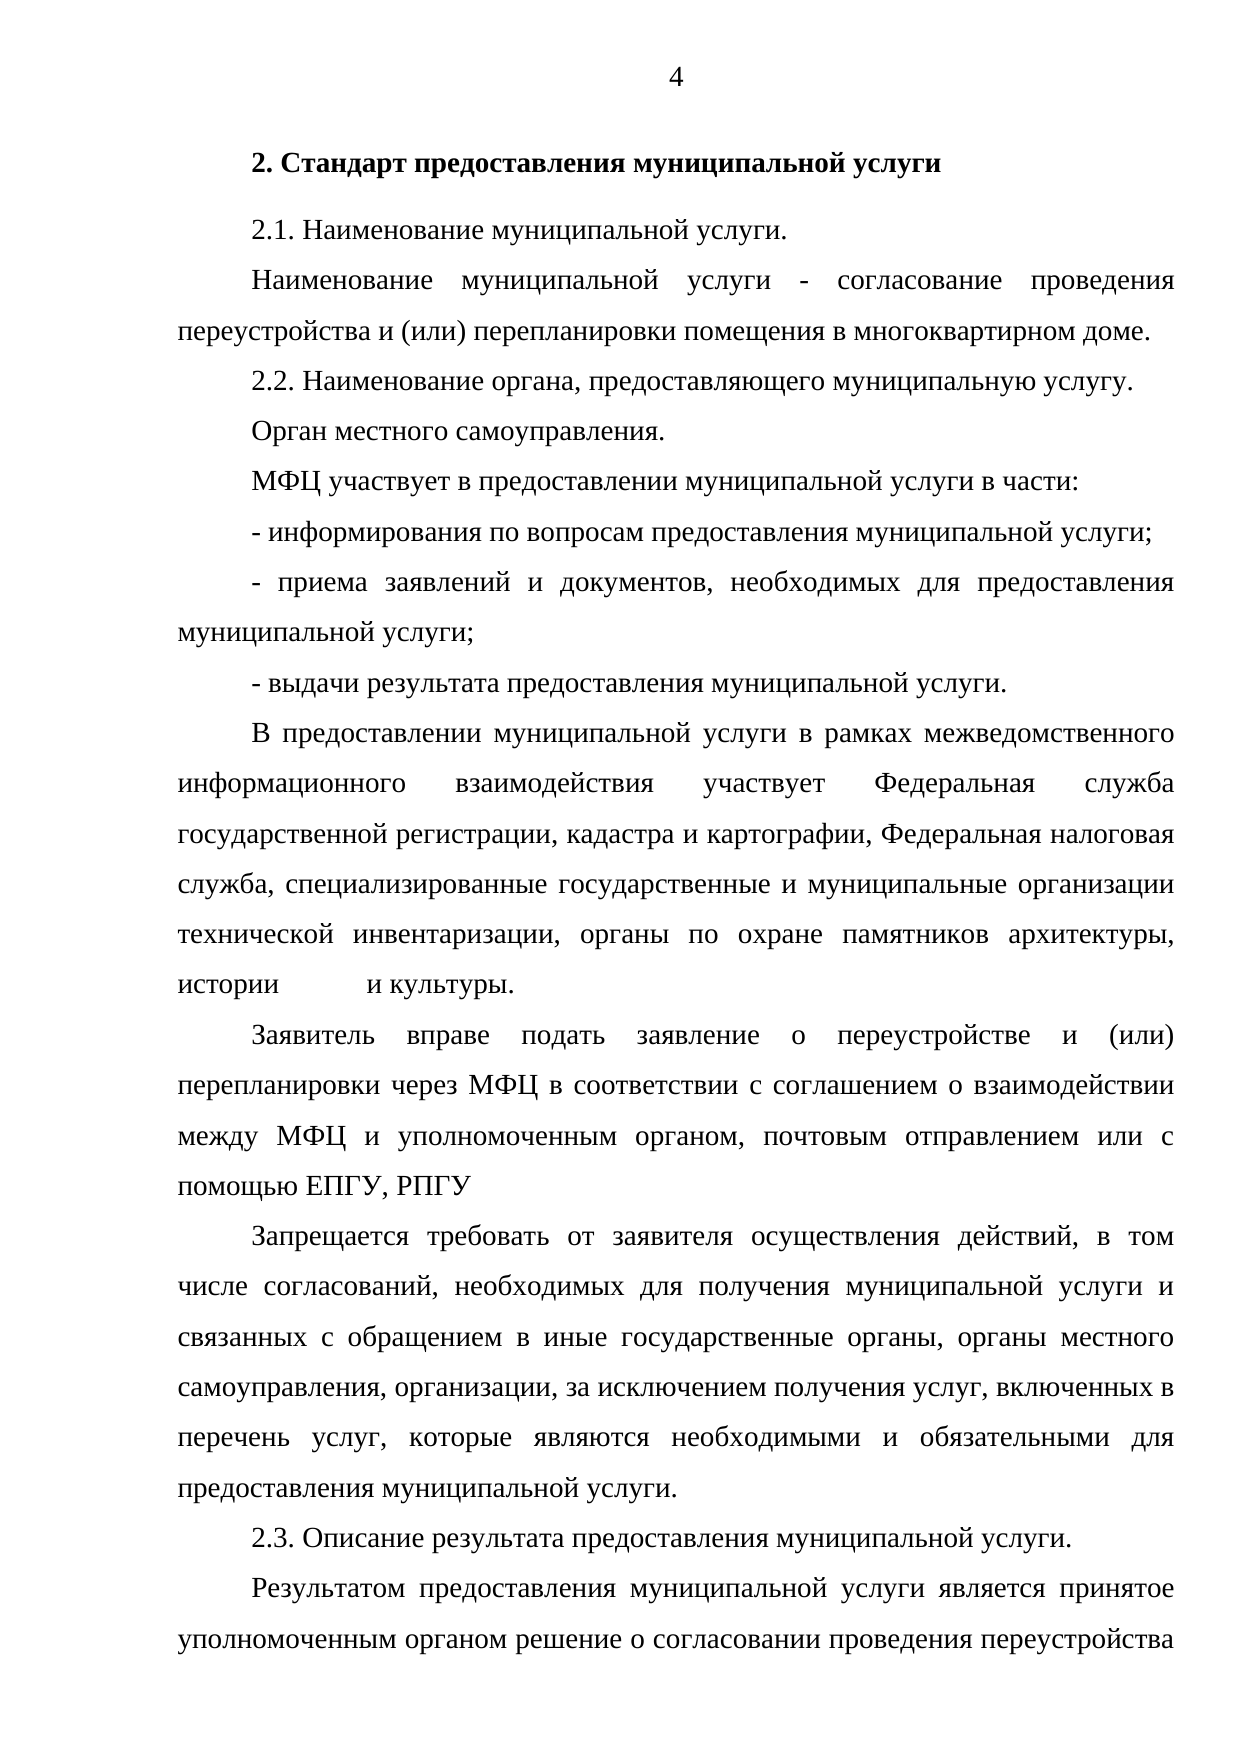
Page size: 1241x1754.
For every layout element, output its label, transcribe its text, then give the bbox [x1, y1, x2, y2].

text - выдачи результата предоставления муниципальной услуги. [177, 665, 1175, 698]
text 2.2. Наименование органа, предоставляющего муниципальную услугу. [177, 363, 1175, 396]
text 2.1. Наименование муниципальной услуги. [177, 212, 1175, 246]
text Запрещается требовать от заявителя осуществления действий, в том числе согласований, необходимых для получения муниципальной услуги и связанных с обращением в иные государственные органы, органы местного самоуправления, организации, за исключением получения услуг, включенных в перечень услуг, которые являются необходимыми и обязательными для предоставления муниципальной услуги. [177, 1218, 1175, 1503]
text 2.3. Описание результата предоставления муниципальной услуги. [177, 1520, 1175, 1554]
text Заявитель вправе подать заявление о переустройстве и (или) перепланировки через МФЦ в соответствии с соглашением о взаимодействии между МФЦ и уполномоченным органом, почтовым отправлением или с помощью ЕПГУ, РПГУ [177, 1017, 1175, 1201]
text - приема заявлений и документов, необходимых для предоставления муниципальной услуги; [177, 564, 1175, 648]
text В предоставлении муниципальной услуги в рамках межведомственного информационного взаимодействия участвует Федеральная служба государственной регистрации, кадастра и картографии, Федеральная налоговая служба, специализированные государственные и муниципальные организации технической инвентаризации, органы по охране памятников архитектуры, истории и культуры. [177, 715, 1175, 1000]
text Наименование муниципальной услуги - согласование проведения переустройства и (или) перепланировки помещения в многоквартирном доме. [177, 262, 1175, 346]
text Орган местного самоуправления. [177, 413, 1175, 447]
text МФЦ участвует в предоставлении муниципальной услуги в части: [177, 463, 1175, 497]
text 2. Стандарт предоставления муниципальной услуги [177, 145, 1175, 178]
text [177, 1570, 1175, 1654]
text - информирования по вопросам предоставления муниципальной услуги; [177, 514, 1175, 547]
